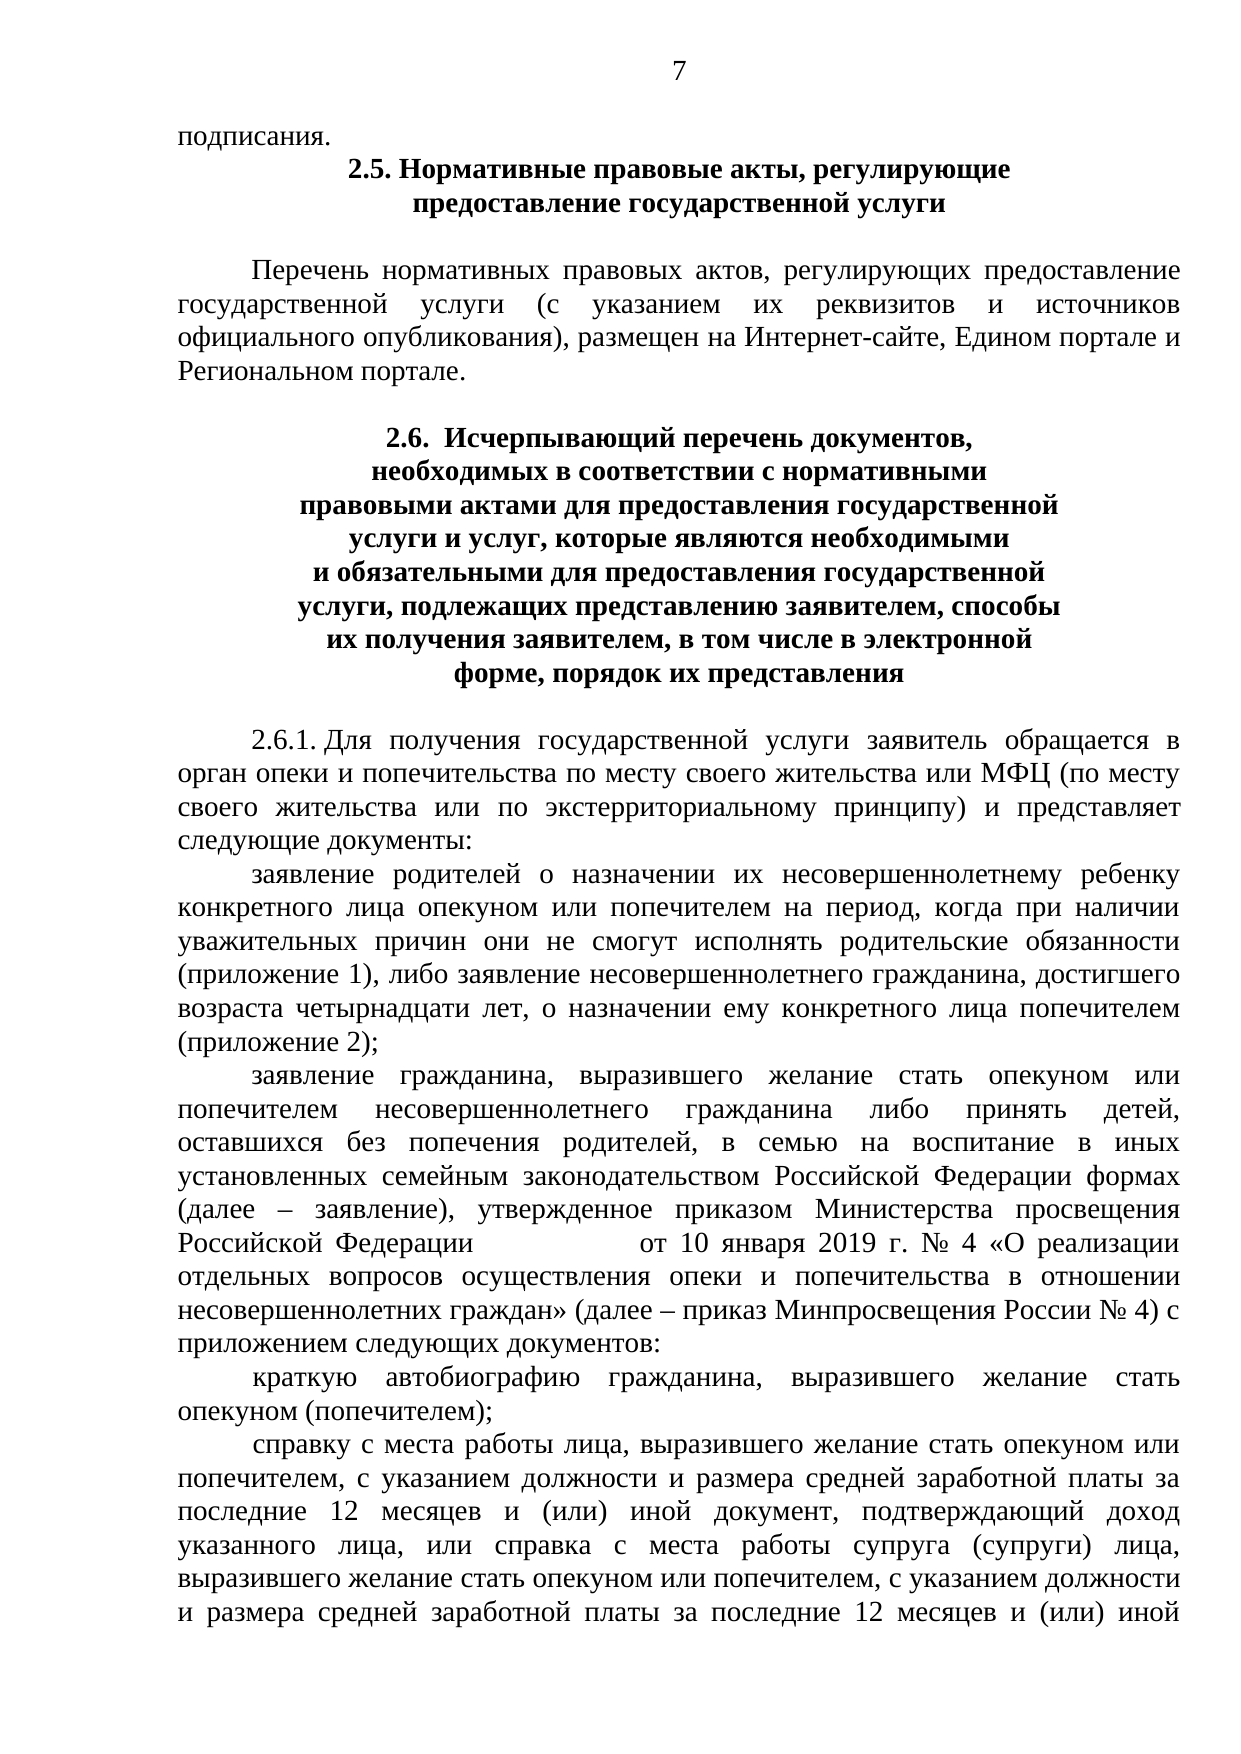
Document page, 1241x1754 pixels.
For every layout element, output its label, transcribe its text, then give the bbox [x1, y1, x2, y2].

text и обязательными для предоставления государственной [177, 554, 1181, 588]
text 2.6.1. Для получения государственной услуги заявитель обращается в орган опеки и попечительства по месту своего жительства или МФЦ (по месту своего жительства или по экстерриториальному принципу) и представляет следующие документы: [177, 722, 1181, 856]
text Перечень нормативных правовых актов, регулирующих предоставление государственной услуги (с указанием их реквизитов и источников официального опубликования), размещен на Интернет-сайте, Едином портале и Региональном портале. [177, 252, 1181, 386]
text 2.5. Нормативные правовые акты, регулирующие [177, 152, 1181, 185]
text правовыми актами для предоставления государственной [177, 487, 1181, 521]
text 2.6. Исчерпывающий перечень документов, [177, 420, 1181, 453]
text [177, 118, 1181, 152]
text краткую автобиографию гражданина, выразившего желание стать опекуном (попечителем); [177, 1359, 1181, 1426]
text предоставление государственной услуги [177, 185, 1181, 219]
text заявление родителей о назначении их несовершеннолетнему ребенку конкретного лица опекуном или попечителем на период, когда при наличии уважительных причин они не смогут исполнять родительские обязанности (приложение 1), либо заявление несовершеннолетнего гражданина, достигшего возраста четырнадцати лет, о назначении ему конкретного лица попечителем (приложение 2); [177, 856, 1181, 1057]
text заявление гражданина, выразившего желание стать опекуном или попечителем несовершеннолетнего гражданина либо принять детей, оставшихся без попечения родителей, в семью на воспитание в иных установленных семейным законодательством Российской Федерации формах (далее – заявление), утвержденное приказом Министерства просвещения Российской Федерации от 10 января 2019 г. № 4 «О реализации отдельных вопросов осуществления опеки и попечительства в отношении несовершеннолетних граждан» (далее – приказ Минпросвещения России № 4) с приложением следующих документов: [177, 1057, 1181, 1359]
text необходимых в соответствии с нормативными [177, 453, 1181, 487]
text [177, 1426, 1181, 1627]
text их получения заявителем, в том числе в электронной [177, 621, 1181, 655]
text услуги, подлежащих представлению заявителем, способы [177, 588, 1181, 621]
text услуги и услуг, которые являются необходимыми [177, 521, 1181, 554]
text форме, порядок их представления [177, 655, 1181, 688]
